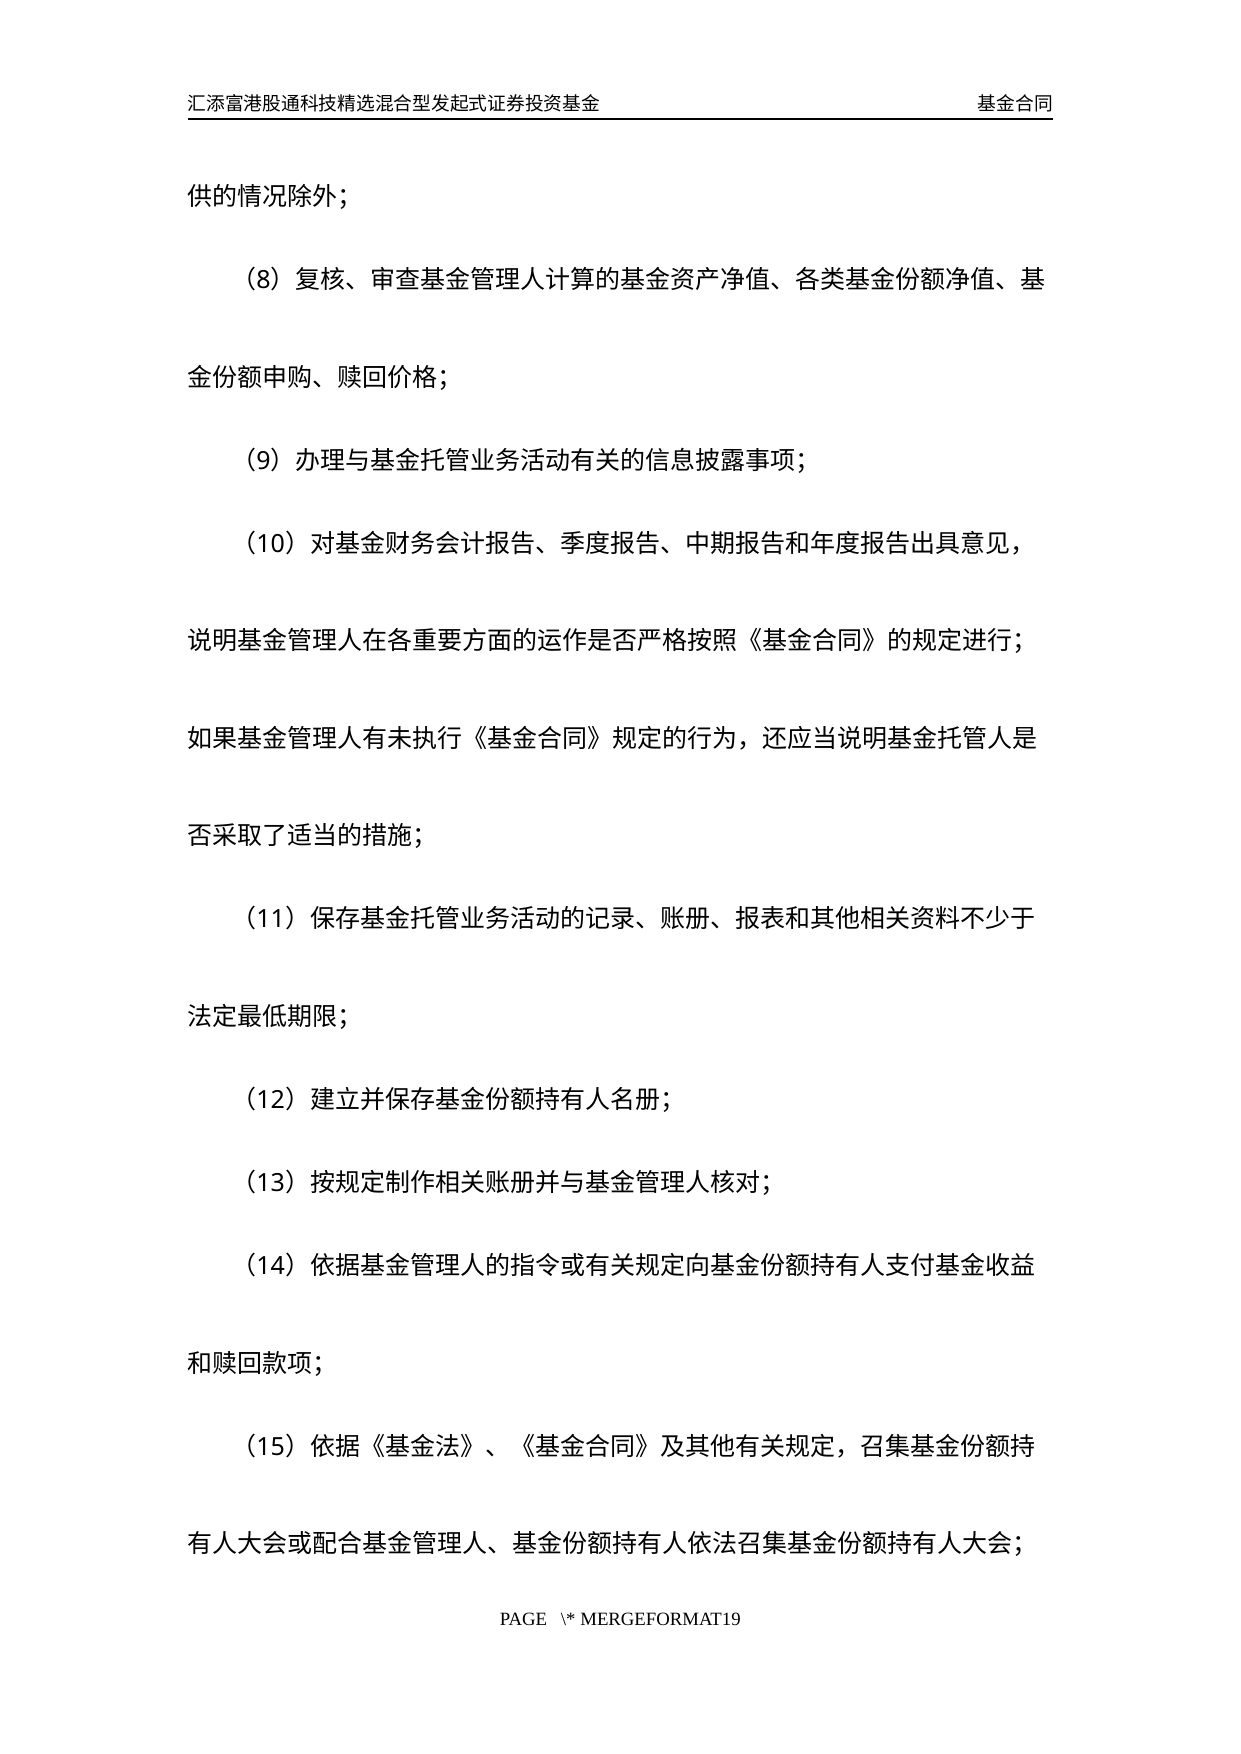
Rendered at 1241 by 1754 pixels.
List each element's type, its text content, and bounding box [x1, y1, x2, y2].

text （13）按规定制作相关账册并与基金管理人核对； [187, 1148, 1053, 1213]
text （11）保存基金托管业务活动的记录、账册、报表和其他相关资料不少于法定最低期限； [187, 884, 1053, 1047]
text （15）依据《基金法》、《基金合同》及其他有关规定，召集基金份额持有人大会或配合基金管理人、基金份额持有人依法召集基金份额持有人大会； [187, 1412, 1053, 1574]
text （10）对基金财务会计报告、季度报告、中期报告和年度报告出具意见，说明基金管理人在各重要方面的运作是否严格按照《基金合同》的规定进行；如果基金管理人有未执行《基金合同》规定的行为，还应当说明基金托管人是否采取了适当的措施； [187, 509, 1053, 866]
text （12）建立并保存基金份额持有人名册； [187, 1065, 1053, 1130]
text （14）依据基金管理人的指令或有关规定向基金份额持有人支付基金收益和赎回款项； [187, 1231, 1053, 1394]
text （8）复核、审查基金管理人计算的基金资产净值、各类基金份额净值、基金份额申购、赎回价格； [187, 245, 1053, 408]
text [187, 162, 1053, 227]
text （9）办理与基金托管业务活动有关的信息披露事项； [187, 426, 1053, 491]
